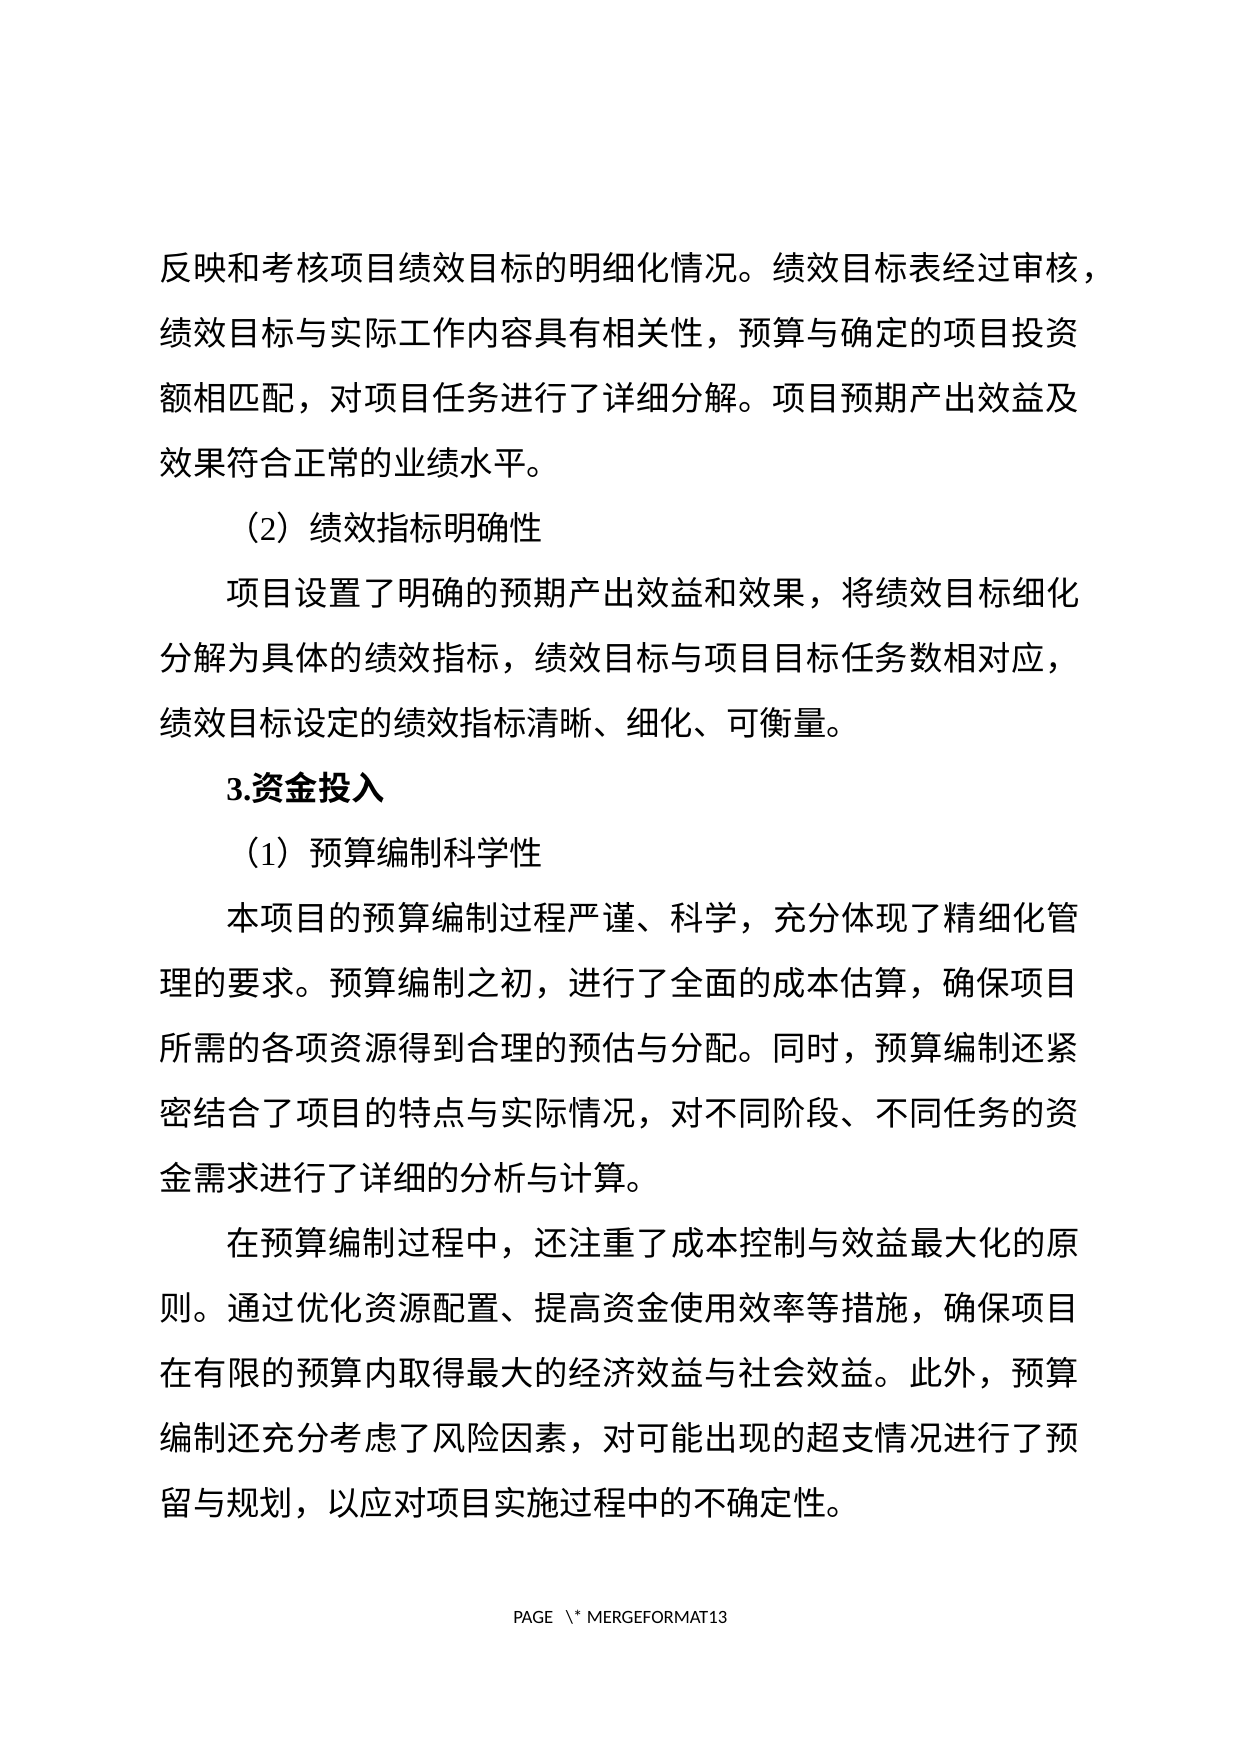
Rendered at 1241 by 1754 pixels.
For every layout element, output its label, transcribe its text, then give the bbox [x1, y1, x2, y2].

text 在预算编制过程中，还注重了成本控制与效益最大化的原则。通过优化资源配置、提高资金使用效率等措施，确保项目在有限的预算内取得最大的经济效益与社会效益。此外，预算编制还充分考虑了风险因素，对可能出现的超支情况进行了预留与规划，以应对项目实施过程中的不确定性。 [159, 1208, 1081, 1533]
text 3.资金投入 [159, 753, 1081, 818]
text （2）绩效指标明确性 [159, 493, 1081, 558]
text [159, 233, 1081, 493]
text 项目设置了明确的预期产出效益和效果，将绩效目标细化分解为具体的绩效指标，绩效目标与项目目标任务数相对应，绩效目标设定的绩效指标清晰、细化、可衡量。 [159, 558, 1081, 753]
text （1）预算编制科学性 [159, 818, 1081, 883]
text 本项目的预算编制过程严谨、科学，充分体现了精细化管理的要求。预算编制之初，进行了全面的成本估算，确保项目所需的各项资源得到合理的预估与分配。同时，预算编制还紧密结合了项目的特点与实际情况，对不同阶段、不同任务的资金需求进行了详细的分析与计算。 [159, 883, 1081, 1208]
